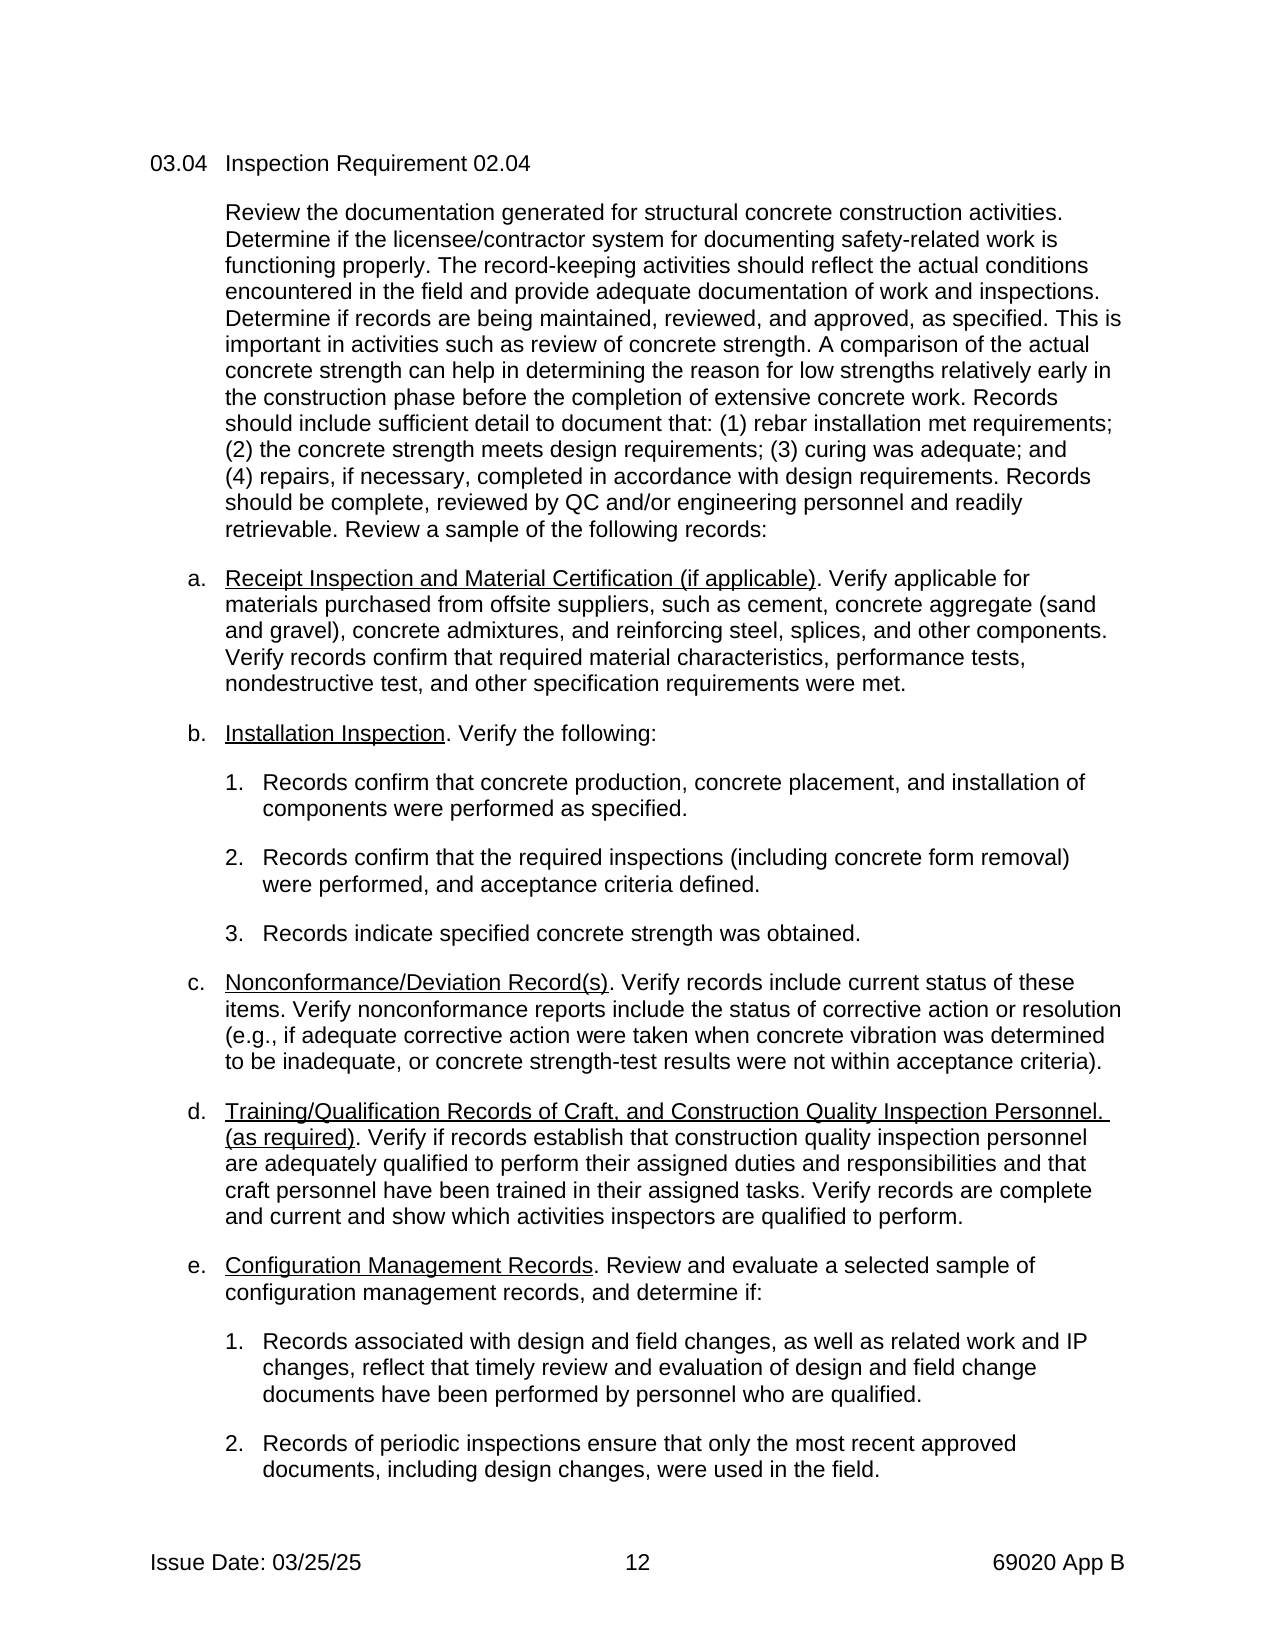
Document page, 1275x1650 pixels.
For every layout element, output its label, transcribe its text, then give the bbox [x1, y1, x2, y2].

list Records confirm that concrete production, concrete placement, and installation of components were performed as specified. [225, 769, 1125, 821]
list Configuration Management Records. Review and evaluate a selected sample of configuration management records, and determine if: [187, 1252, 1125, 1305]
list Nonconformance/Deviation Record(s). Verify records include current status of these items. Verify nonconformance reports include the status of corrective action or resolution (e.g., if adequate corrective action were taken when concrete vibration was determined to be inadequate, or concrete strength-test results were not within acceptance criteria). [187, 969, 1125, 1075]
list Receipt Inspection and Material Certification (if applicable). Verify applicable for materials purchased from offsite suppliers, such as cement, concrete aggregate (sand and gravel), concrete admixtures, and reinforcing steel, splices, and other components. Verify records confirm that required material characteristics, performance tests, nondestructive test, and other specification requirements were met. [187, 565, 1125, 697]
text Review the documentation generated for structural concrete construction activities. Determine if the licensee/contractor system for documenting safety-related work is functioning properly. The record-keeping activities should reflect the actual conditions encountered in the field and provide adequate documentation of work and inspections. Determine if records are being maintained, reviewed, and approved, as specified. This is important in activities such as review of concrete strength. A comparison of the actual concrete strength can help in determining the reason for low strengths relatively early in the construction phase before the completion of extensive concrete work. Records should include sufficient detail to document that: (1) rebar installation met requirements; (2) the concrete strength meets design requirements; (3) curing was adequate; and (4) repairs, if necessary, completed in accordance with design requirements. Records should be complete, reviewed by QC and/or engineering personnel and readily retrievable. Review a sample of the following records: [225, 199, 1125, 542]
subtitle 03.04 Inspection Requirement 02.04 [150, 150, 1125, 176]
list Records indicate specified concrete strength was obtained. [225, 920, 1125, 946]
list Records confirm that the required inspections (including concrete form removal) were performed, and acceptance criteria defined. [225, 844, 1125, 897]
list Installation Inspection. Verify the following: [187, 719, 1125, 746]
list Records of periodic inspections ensure that only the most recent approved documents, including design changes, were used in the field. [225, 1430, 1125, 1483]
list Training/Qualification Records of Craft, and Construction Quality Inspection Personnel. (as required). Verify if records establish that construction quality inspection personnel are adequately qualified to perform their assigned duties and responsibilities and that craft personnel have been trained in their assigned tasks. Verify records are complete and current and show which activities inspectors are qualified to perform. [187, 1098, 1125, 1229]
list Records associated with design and field changes, as well as related work and IP changes, reflect that timely review and evaluation of design and field change documents have been performed by personnel who are qualified. [225, 1328, 1125, 1407]
